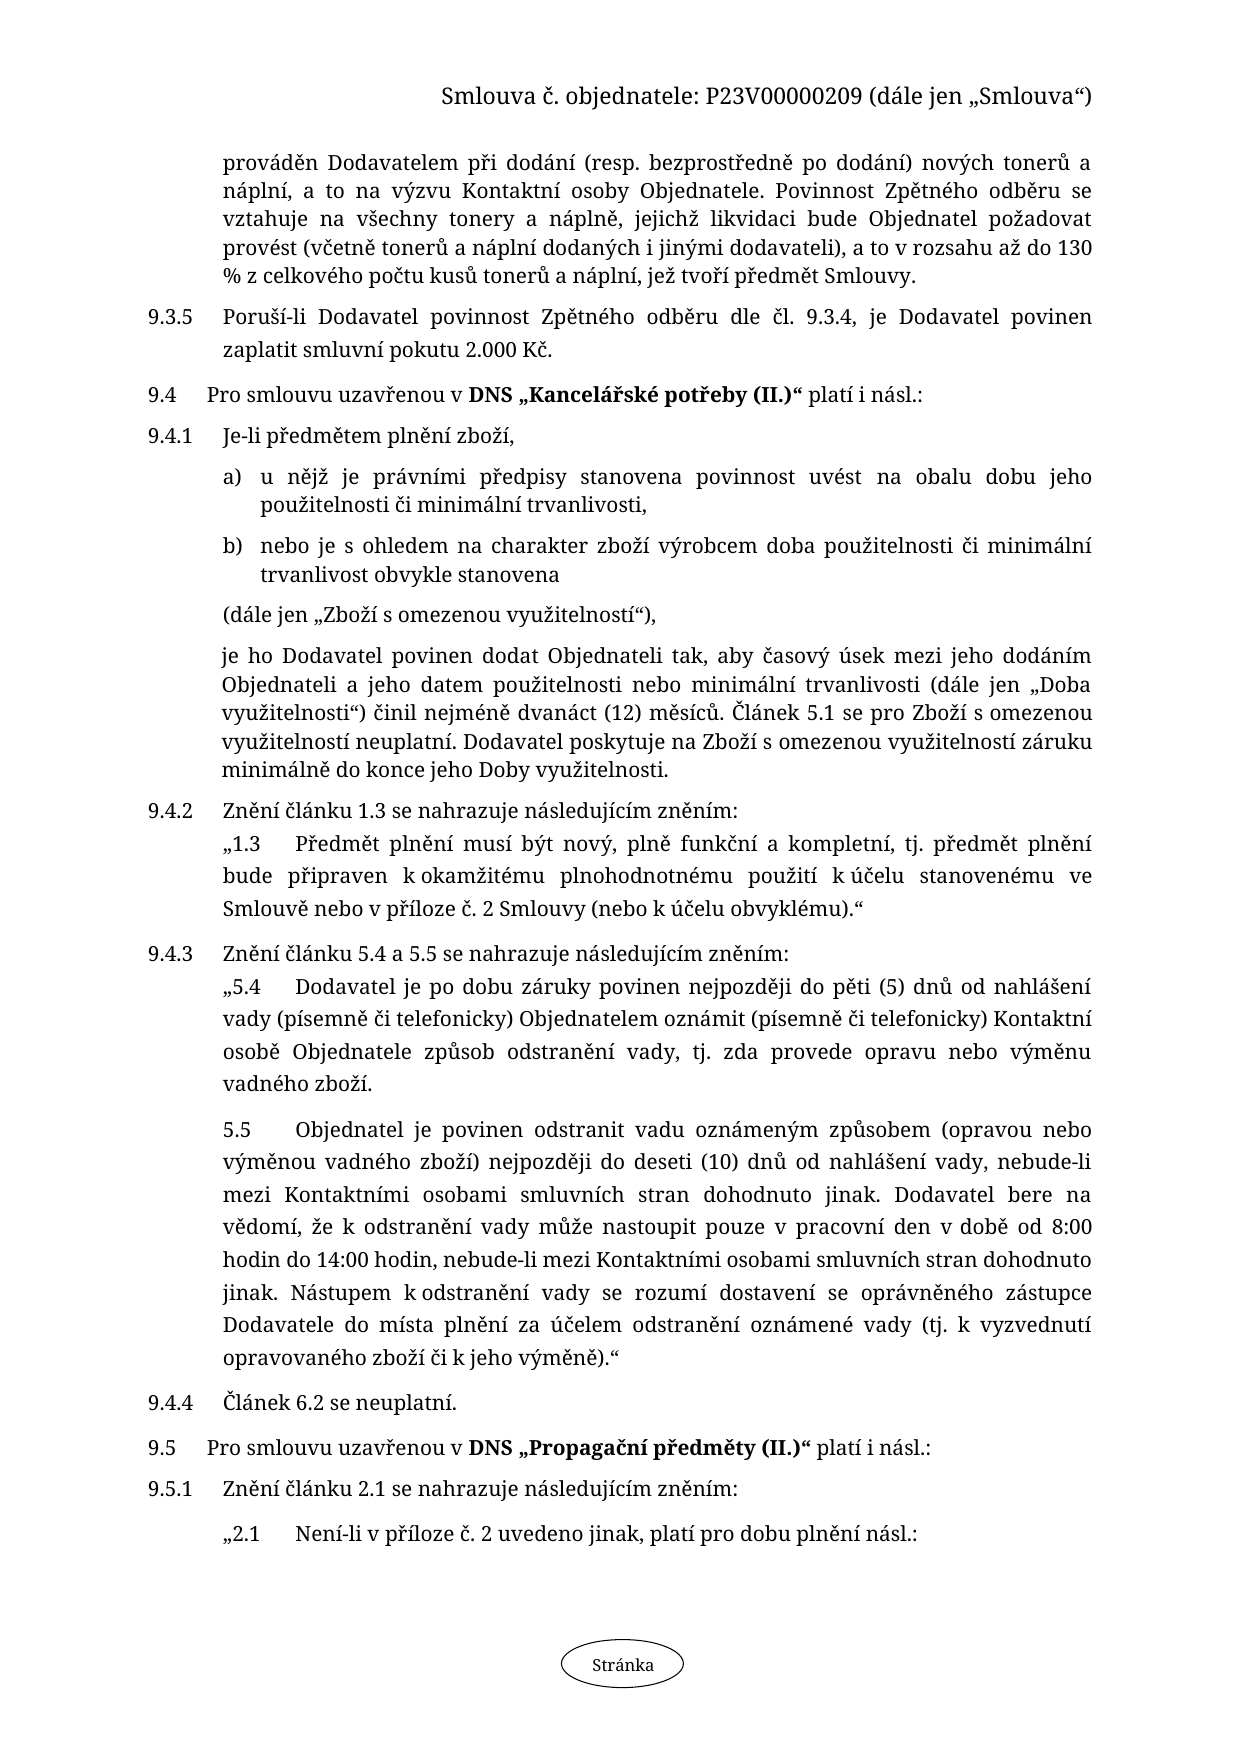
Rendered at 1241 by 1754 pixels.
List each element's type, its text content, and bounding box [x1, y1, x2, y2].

list „5.4 Dodavatel je po dobu záruky povinen nejpozději do pěti (5) dnů od nahlášení vady (písemně či telefonicky) Objednatelem oznámit (písemně či telefonicky) Kontaktní osobě Objednatele způsob odstranění vady, tj. zda provede opravu nebo výměnu vadného zboží. [223, 972, 1093, 1098]
text (dále jen „Zboží s omezenou využitelností“), [223, 601, 1093, 629]
list Je-li předmětem plnění zboží, [148, 421, 1093, 449]
list 5.5 Objednatel je povinen odstranit vadu oznámeným způsobem (opravou nebo výměnou vadného zboží) nejpozději do deseti (10) dnů od nahlášení vady, nebude-li mezi Kontaktními osobami smluvních stran dohodnuto jinak. Dodavatel bere na vědomí, že k odstranění vady může nastoupit pouze v pracovní den v době od 8:00 hodin do 14:00 hodin, nebude-li mezi Kontaktními osobami smluvních stran dohodnuto jinak. Nástupem k odstranění vady se rozumí dostavení se oprávněného zástupce Dodavatele do místa plnění za účelem odstranění oznámené vady (tj. k vyzvednutí opravovaného zboží či k jeho výměně).“ [223, 1115, 1093, 1371]
list Znění článku 1.3 se nahrazuje následujícím zněním: [148, 796, 1093, 825]
list Článek 6.2 se neuplatní. [148, 1388, 1093, 1416]
list nebo je s ohledem na charakter zboží výrobcem doba použitelnosti či minimální trvanlivost obvykle stanovena [223, 531, 1093, 588]
list „1.3 Předmět plnění musí být nový, plně funkční a kompletní, tj. předmět plnění bude připraven k okamžitému plnohodnotnému použití k účelu stanovenému ve Smlouvě nebo v příloze č. 2 Smlouvy (nebo k účelu obvyklému).“ [223, 829, 1093, 922]
list Znění článku 5.4 a 5.5 se nahrazuje následujícím zněním: [148, 939, 1093, 968]
list Pro smlouvu uzavřenou v DNS „Kancelářské potřeby (II.)“ platí i násl.: [148, 380, 1093, 408]
list u nějž je právními předpisy stanovena povinnost uvést na obalu dobu jeho použitelnosti či minimální trvanlivosti, [223, 462, 1093, 519]
list Znění článku 2.1 se nahrazuje následujícím zněním: [148, 1474, 1093, 1502]
list Poruší-li Dodavatel povinnost Zpětného odběru dle čl. 9.3.4, je Dodavatel povinen zaplatit smluvní pokutu 2.000 Kč. [148, 302, 1093, 363]
list „2.1 Není-li v příloze č. 2 uvedeno jinak, platí pro dobu plnění násl.: [223, 1519, 1093, 1548]
text je ho Dodavatel povinen dodat Objednateli tak, aby časový úsek mezi jeho dodáním Objednateli a jeho datem použitelnosti nebo minimální trvanlivosti (dále jen „Doba využitelnosti“) činil nejméně dvanáct (12) měsíců. Článek 5.1 se pro Zboží s omezenou využitelností neuplatní. Dodavatel poskytuje na Zboží s omezenou využitelností záruku minimálně do konce jeho Doby využitelnosti. [221, 642, 1093, 784]
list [148, 148, 1093, 290]
list Pro smlouvu uzavřenou v DNS „Propagační předměty (II.)“ platí i násl.: [148, 1433, 1093, 1462]
